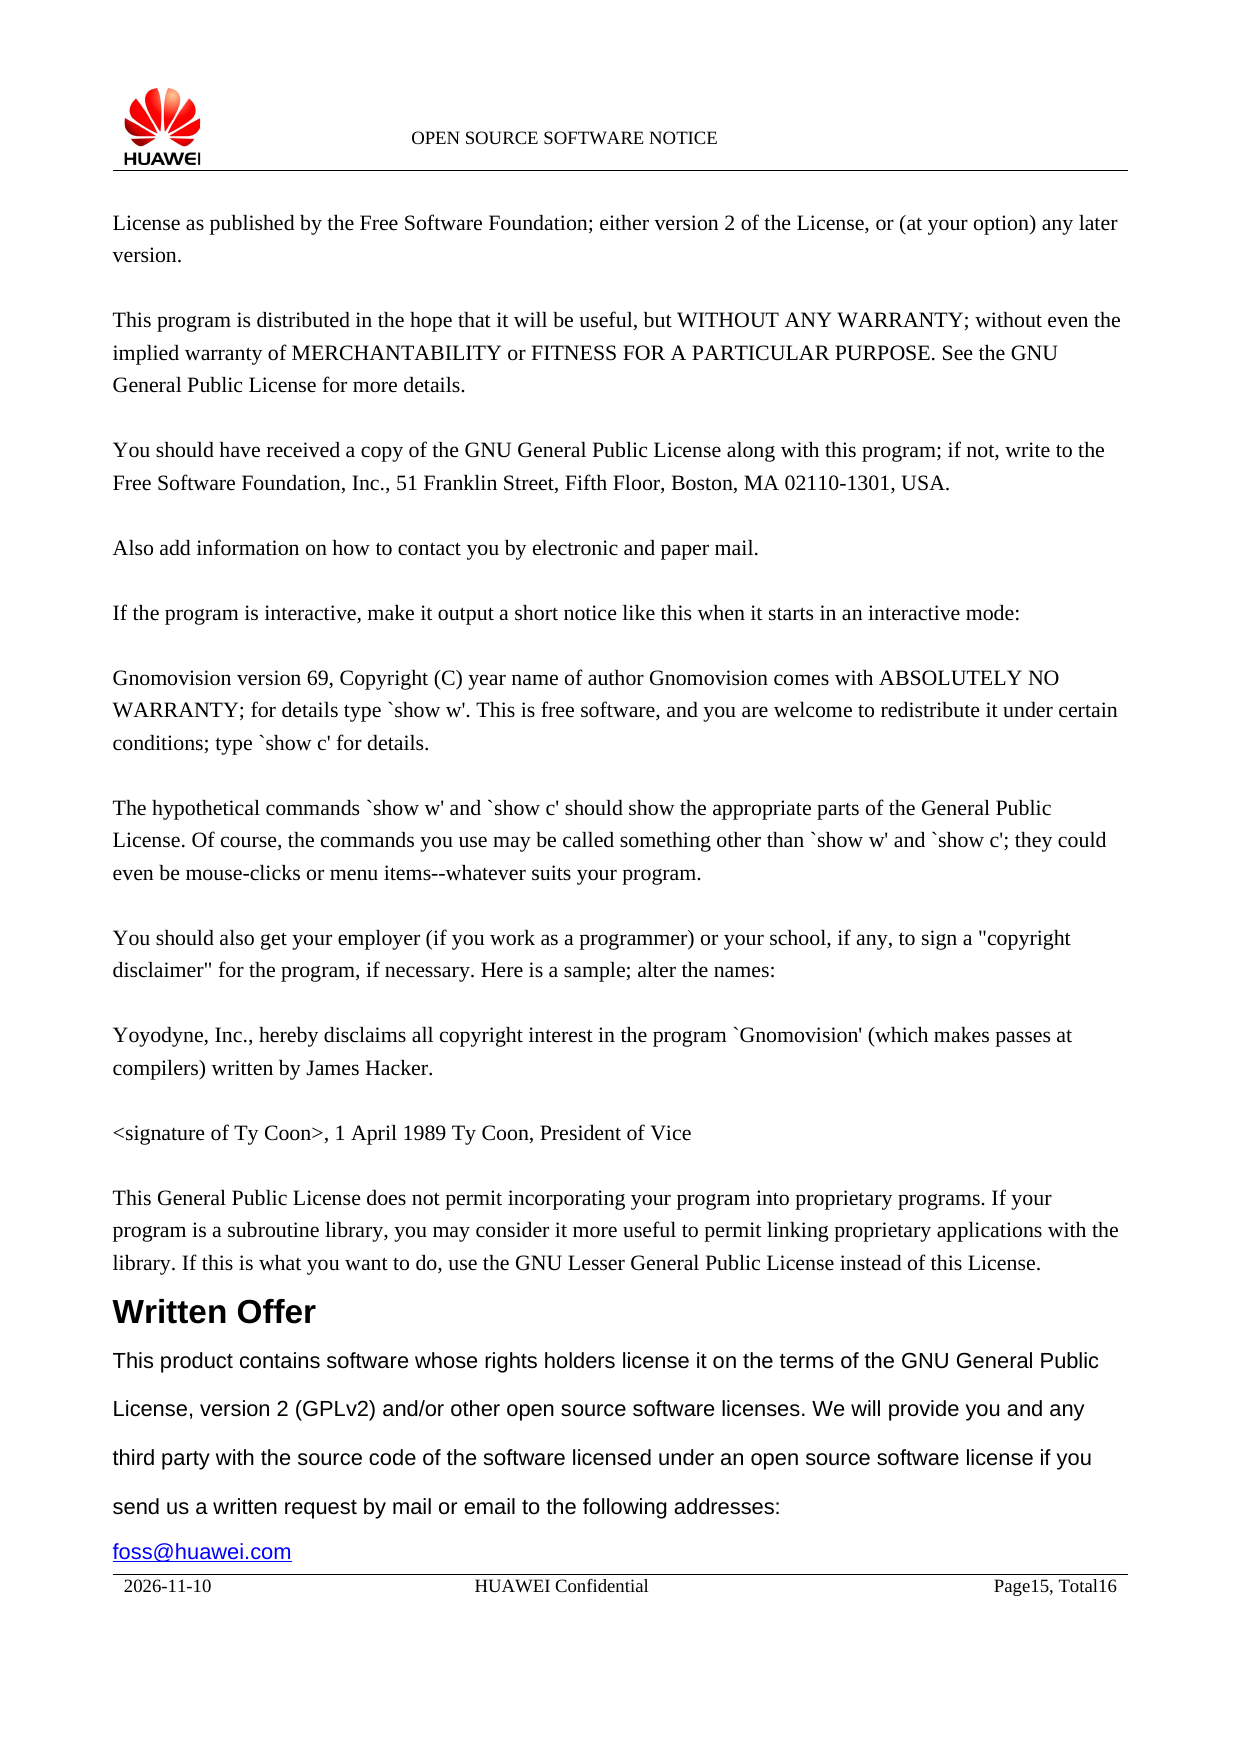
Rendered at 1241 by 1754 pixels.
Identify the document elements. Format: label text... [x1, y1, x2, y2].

picture [124, 88, 201, 165]
text This product contains software whose rights holders license it on the terms of the GNU General Public License, version 2 (GPLv2) and/or other open source software licenses. We will provide you and any third party with the source code of the software licensed under an open source software license if you send us a written request by mail or email to the following addresses: [112, 1344, 1128, 1523]
text Written Offer [112, 1279, 1128, 1344]
text foss@huawei.com [112, 1535, 1128, 1568]
